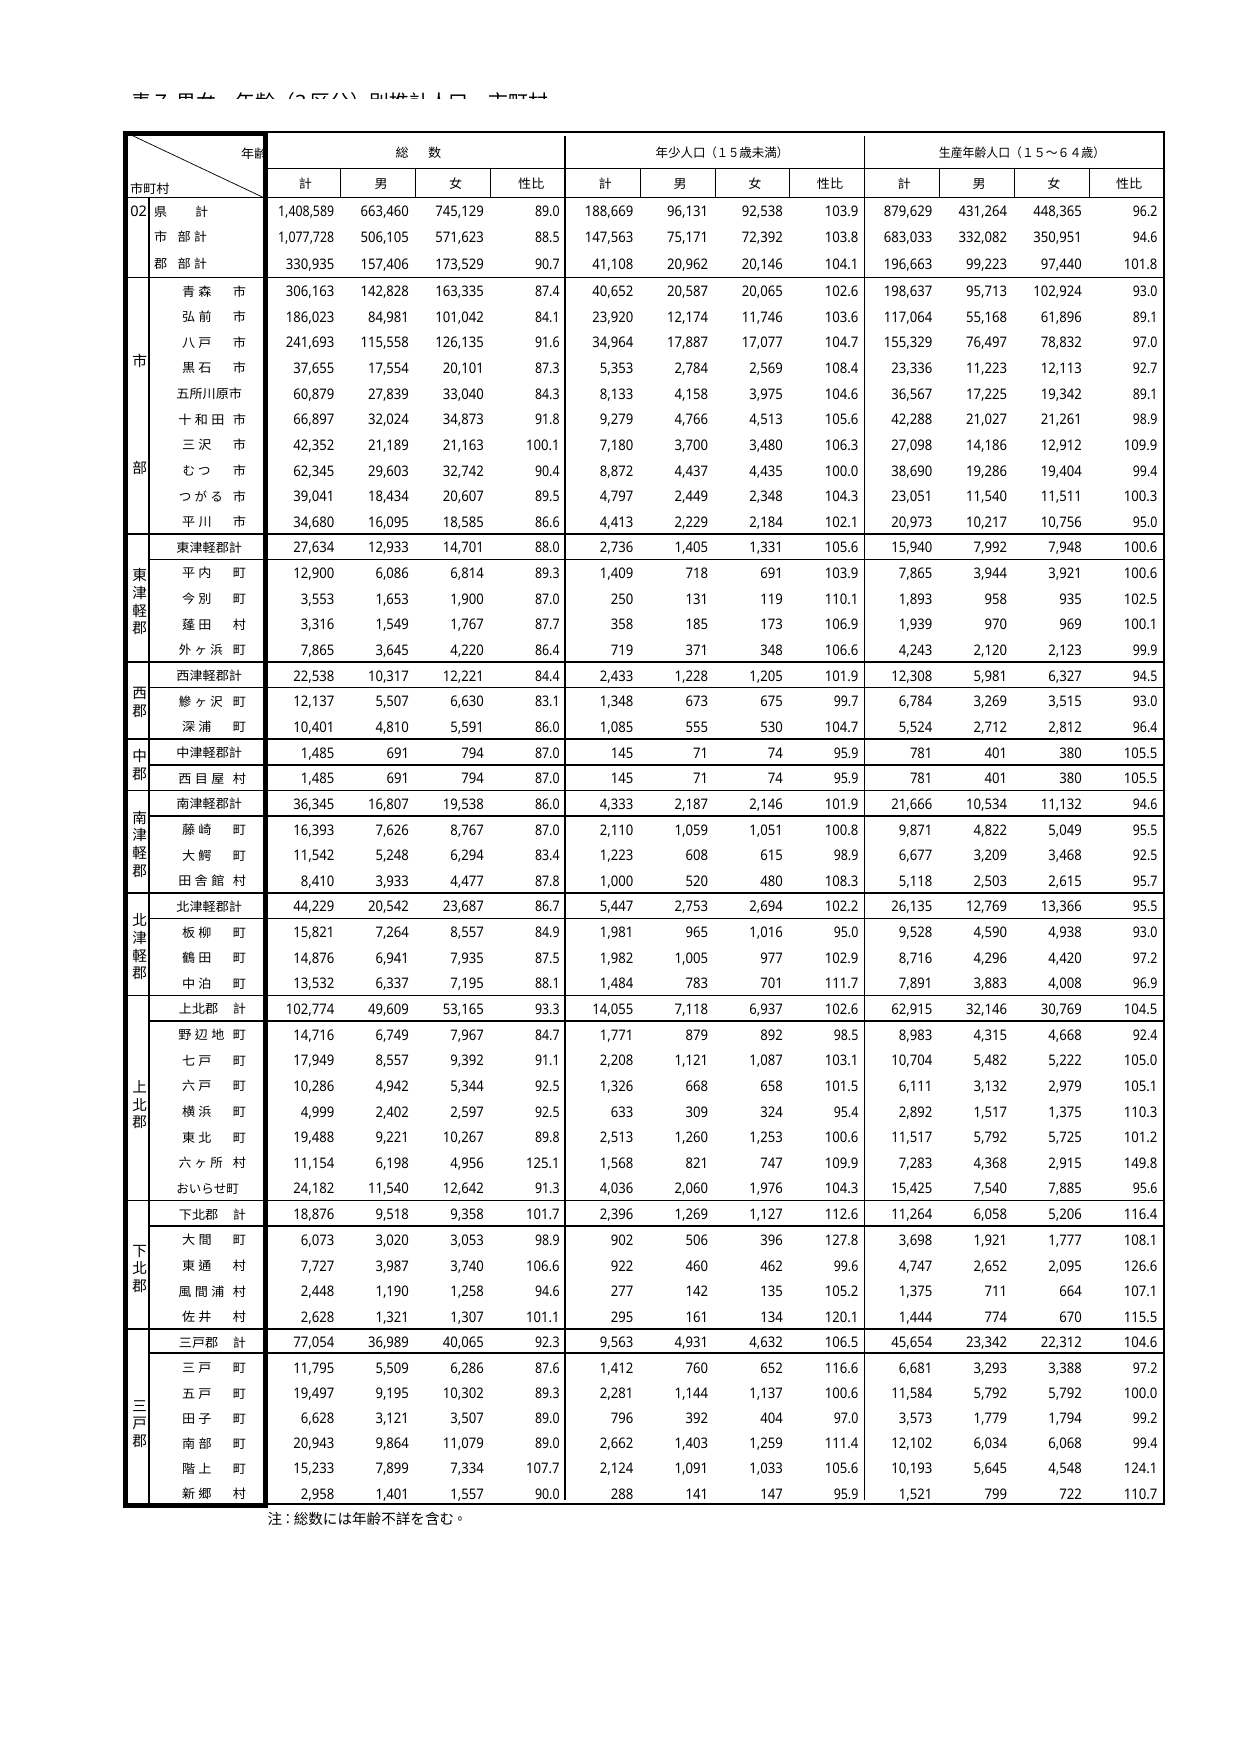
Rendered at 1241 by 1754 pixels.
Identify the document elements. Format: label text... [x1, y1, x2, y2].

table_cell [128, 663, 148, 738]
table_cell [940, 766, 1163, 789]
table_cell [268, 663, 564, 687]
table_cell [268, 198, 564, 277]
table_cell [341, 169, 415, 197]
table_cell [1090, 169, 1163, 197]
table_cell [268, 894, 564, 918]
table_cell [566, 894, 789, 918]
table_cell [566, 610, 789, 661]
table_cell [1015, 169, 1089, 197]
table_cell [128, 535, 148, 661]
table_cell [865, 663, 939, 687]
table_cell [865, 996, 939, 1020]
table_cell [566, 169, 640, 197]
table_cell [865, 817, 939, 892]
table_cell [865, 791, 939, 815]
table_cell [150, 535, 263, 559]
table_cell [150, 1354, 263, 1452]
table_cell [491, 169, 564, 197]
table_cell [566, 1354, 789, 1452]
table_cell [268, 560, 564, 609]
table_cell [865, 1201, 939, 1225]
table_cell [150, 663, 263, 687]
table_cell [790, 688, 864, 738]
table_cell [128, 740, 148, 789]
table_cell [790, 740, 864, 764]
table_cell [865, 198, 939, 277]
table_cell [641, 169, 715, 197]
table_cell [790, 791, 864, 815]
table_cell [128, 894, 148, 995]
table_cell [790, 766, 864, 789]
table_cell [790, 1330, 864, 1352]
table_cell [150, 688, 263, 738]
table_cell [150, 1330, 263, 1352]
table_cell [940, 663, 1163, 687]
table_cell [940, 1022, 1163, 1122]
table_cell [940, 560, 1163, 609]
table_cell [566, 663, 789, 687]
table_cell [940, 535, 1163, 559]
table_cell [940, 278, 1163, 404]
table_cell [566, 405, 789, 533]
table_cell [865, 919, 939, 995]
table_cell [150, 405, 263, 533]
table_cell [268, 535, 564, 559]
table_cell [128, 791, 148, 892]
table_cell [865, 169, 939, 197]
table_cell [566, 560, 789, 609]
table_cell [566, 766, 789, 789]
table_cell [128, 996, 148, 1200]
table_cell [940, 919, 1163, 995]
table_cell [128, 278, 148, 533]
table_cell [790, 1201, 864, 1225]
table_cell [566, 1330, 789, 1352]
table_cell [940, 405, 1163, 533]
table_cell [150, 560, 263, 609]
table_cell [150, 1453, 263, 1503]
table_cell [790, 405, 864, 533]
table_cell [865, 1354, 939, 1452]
text 注：総数には年齢不詳を含む。 [267, 1509, 1217, 1529]
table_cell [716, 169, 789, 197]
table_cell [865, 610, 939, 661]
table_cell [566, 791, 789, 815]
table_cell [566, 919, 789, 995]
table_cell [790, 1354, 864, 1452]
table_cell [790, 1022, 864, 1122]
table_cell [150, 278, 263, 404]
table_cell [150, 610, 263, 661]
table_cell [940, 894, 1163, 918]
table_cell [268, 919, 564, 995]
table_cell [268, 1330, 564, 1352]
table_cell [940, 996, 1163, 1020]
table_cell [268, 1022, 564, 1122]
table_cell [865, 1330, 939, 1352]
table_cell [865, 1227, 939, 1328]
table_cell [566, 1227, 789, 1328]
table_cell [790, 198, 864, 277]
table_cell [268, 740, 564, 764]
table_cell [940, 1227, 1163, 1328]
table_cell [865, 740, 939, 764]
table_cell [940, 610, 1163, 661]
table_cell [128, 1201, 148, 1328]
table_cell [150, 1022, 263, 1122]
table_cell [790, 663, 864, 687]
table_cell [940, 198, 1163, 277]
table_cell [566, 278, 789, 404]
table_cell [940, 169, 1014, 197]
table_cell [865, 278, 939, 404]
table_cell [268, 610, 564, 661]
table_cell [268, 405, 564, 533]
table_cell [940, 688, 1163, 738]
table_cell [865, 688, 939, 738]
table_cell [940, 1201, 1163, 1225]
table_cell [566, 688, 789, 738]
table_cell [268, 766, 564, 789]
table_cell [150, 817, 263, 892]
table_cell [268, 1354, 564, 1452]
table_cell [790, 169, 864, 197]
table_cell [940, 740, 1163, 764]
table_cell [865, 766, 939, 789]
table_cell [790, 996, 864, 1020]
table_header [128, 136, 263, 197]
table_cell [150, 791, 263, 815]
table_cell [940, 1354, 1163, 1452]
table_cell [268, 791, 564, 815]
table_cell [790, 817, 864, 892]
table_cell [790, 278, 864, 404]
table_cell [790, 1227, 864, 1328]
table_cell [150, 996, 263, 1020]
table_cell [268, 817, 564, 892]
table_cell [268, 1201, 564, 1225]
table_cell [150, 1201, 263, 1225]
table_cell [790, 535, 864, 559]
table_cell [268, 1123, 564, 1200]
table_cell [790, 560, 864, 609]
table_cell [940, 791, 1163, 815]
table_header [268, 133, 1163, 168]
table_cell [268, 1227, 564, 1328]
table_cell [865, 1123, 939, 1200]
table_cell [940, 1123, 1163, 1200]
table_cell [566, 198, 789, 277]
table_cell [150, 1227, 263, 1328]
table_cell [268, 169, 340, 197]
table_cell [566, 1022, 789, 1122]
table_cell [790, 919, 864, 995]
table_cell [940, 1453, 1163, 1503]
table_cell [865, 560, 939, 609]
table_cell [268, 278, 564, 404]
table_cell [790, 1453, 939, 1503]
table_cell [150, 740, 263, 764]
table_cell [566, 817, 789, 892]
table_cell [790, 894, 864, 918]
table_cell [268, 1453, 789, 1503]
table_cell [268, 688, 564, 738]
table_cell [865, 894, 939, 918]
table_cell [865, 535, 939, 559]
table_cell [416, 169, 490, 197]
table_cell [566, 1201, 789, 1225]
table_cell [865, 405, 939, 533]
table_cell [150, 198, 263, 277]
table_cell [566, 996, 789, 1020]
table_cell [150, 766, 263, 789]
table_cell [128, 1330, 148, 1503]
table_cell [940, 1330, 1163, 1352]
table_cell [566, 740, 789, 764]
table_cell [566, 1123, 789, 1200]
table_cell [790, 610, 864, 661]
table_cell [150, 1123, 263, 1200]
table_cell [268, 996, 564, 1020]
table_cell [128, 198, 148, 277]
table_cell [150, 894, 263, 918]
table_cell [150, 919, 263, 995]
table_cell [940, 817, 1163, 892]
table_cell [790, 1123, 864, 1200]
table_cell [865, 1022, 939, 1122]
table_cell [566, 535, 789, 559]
